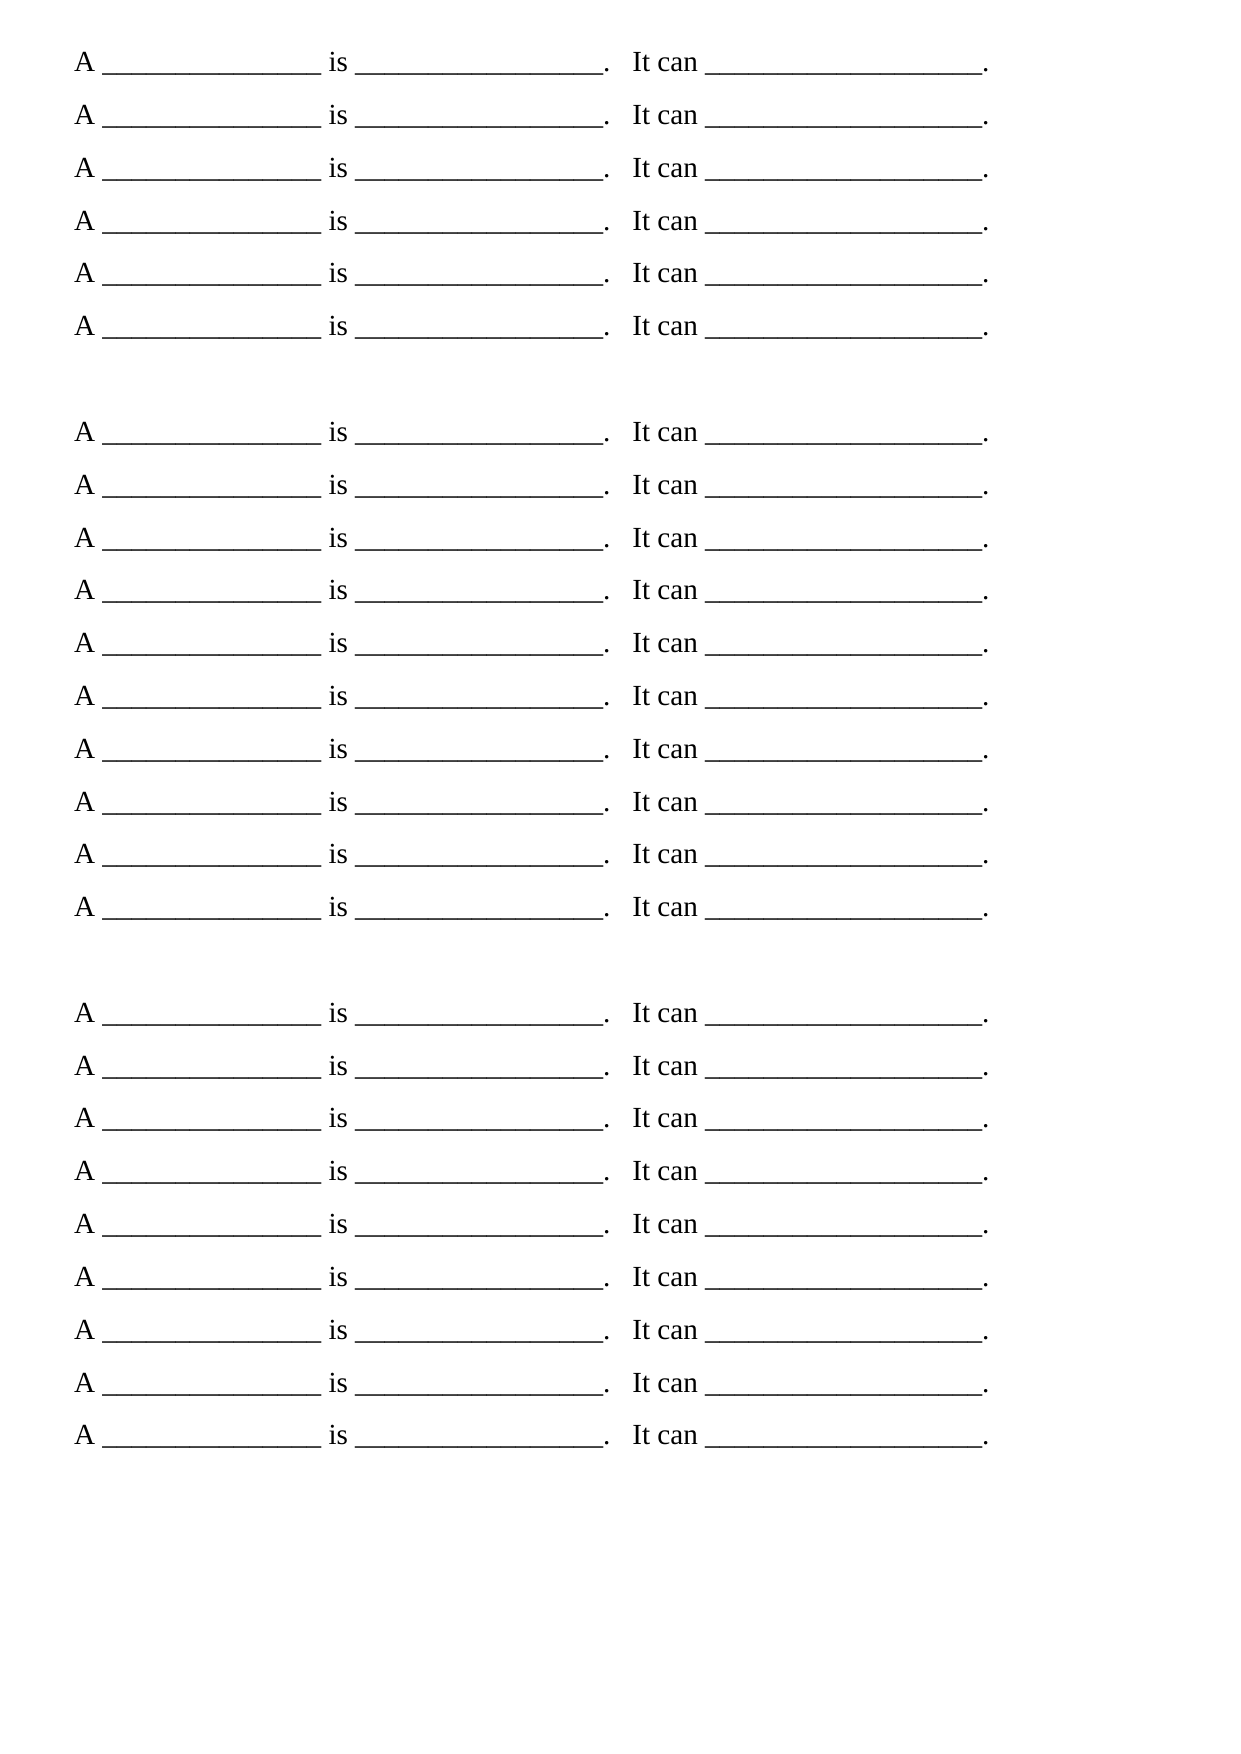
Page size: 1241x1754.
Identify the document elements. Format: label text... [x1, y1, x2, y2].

text A _______________ is _________________. It can ___________________. [74, 731, 1152, 764]
text A _______________ is _________________. It can ___________________. [74, 1048, 1152, 1081]
text A _______________ is _________________. It can ___________________. [74, 625, 1152, 659]
text A _______________ is _________________. It can ___________________. [74, 572, 1152, 606]
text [74, 150, 1152, 183]
text A _______________ is _________________. It can ___________________. [74, 414, 1152, 448]
text A _______________ is _________________. It can ___________________. [74, 1259, 1152, 1293]
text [74, 203, 1152, 236]
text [74, 44, 1152, 78]
text A _______________ is _________________. It can ___________________. [74, 889, 1152, 923]
text A _______________ is _________________. It can ___________________. [74, 1417, 1152, 1451]
text A _______________ is _________________. It can ___________________. [74, 308, 1152, 342]
text A _______________ is _________________. It can ___________________. [74, 1206, 1152, 1240]
text A _______________ is _________________. It can ___________________. [74, 1153, 1152, 1187]
text A _______________ is _________________. It can ___________________. [74, 520, 1152, 553]
text A _______________ is _________________. It can ___________________. [74, 784, 1152, 817]
text A _______________ is _________________. It can ___________________. [74, 1312, 1152, 1345]
text A _______________ is _________________. It can ___________________. [74, 678, 1152, 712]
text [74, 97, 1152, 131]
text A _______________ is _________________. It can ___________________. [74, 467, 1152, 500]
text A _______________ is _________________. It can ___________________. [74, 1365, 1152, 1398]
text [74, 256, 1152, 289]
text A _______________ is _________________. It can ___________________. [74, 995, 1152, 1028]
text A _______________ is _________________. It can ___________________. [74, 1101, 1152, 1134]
text A _______________ is _________________. It can ___________________. [74, 837, 1152, 870]
